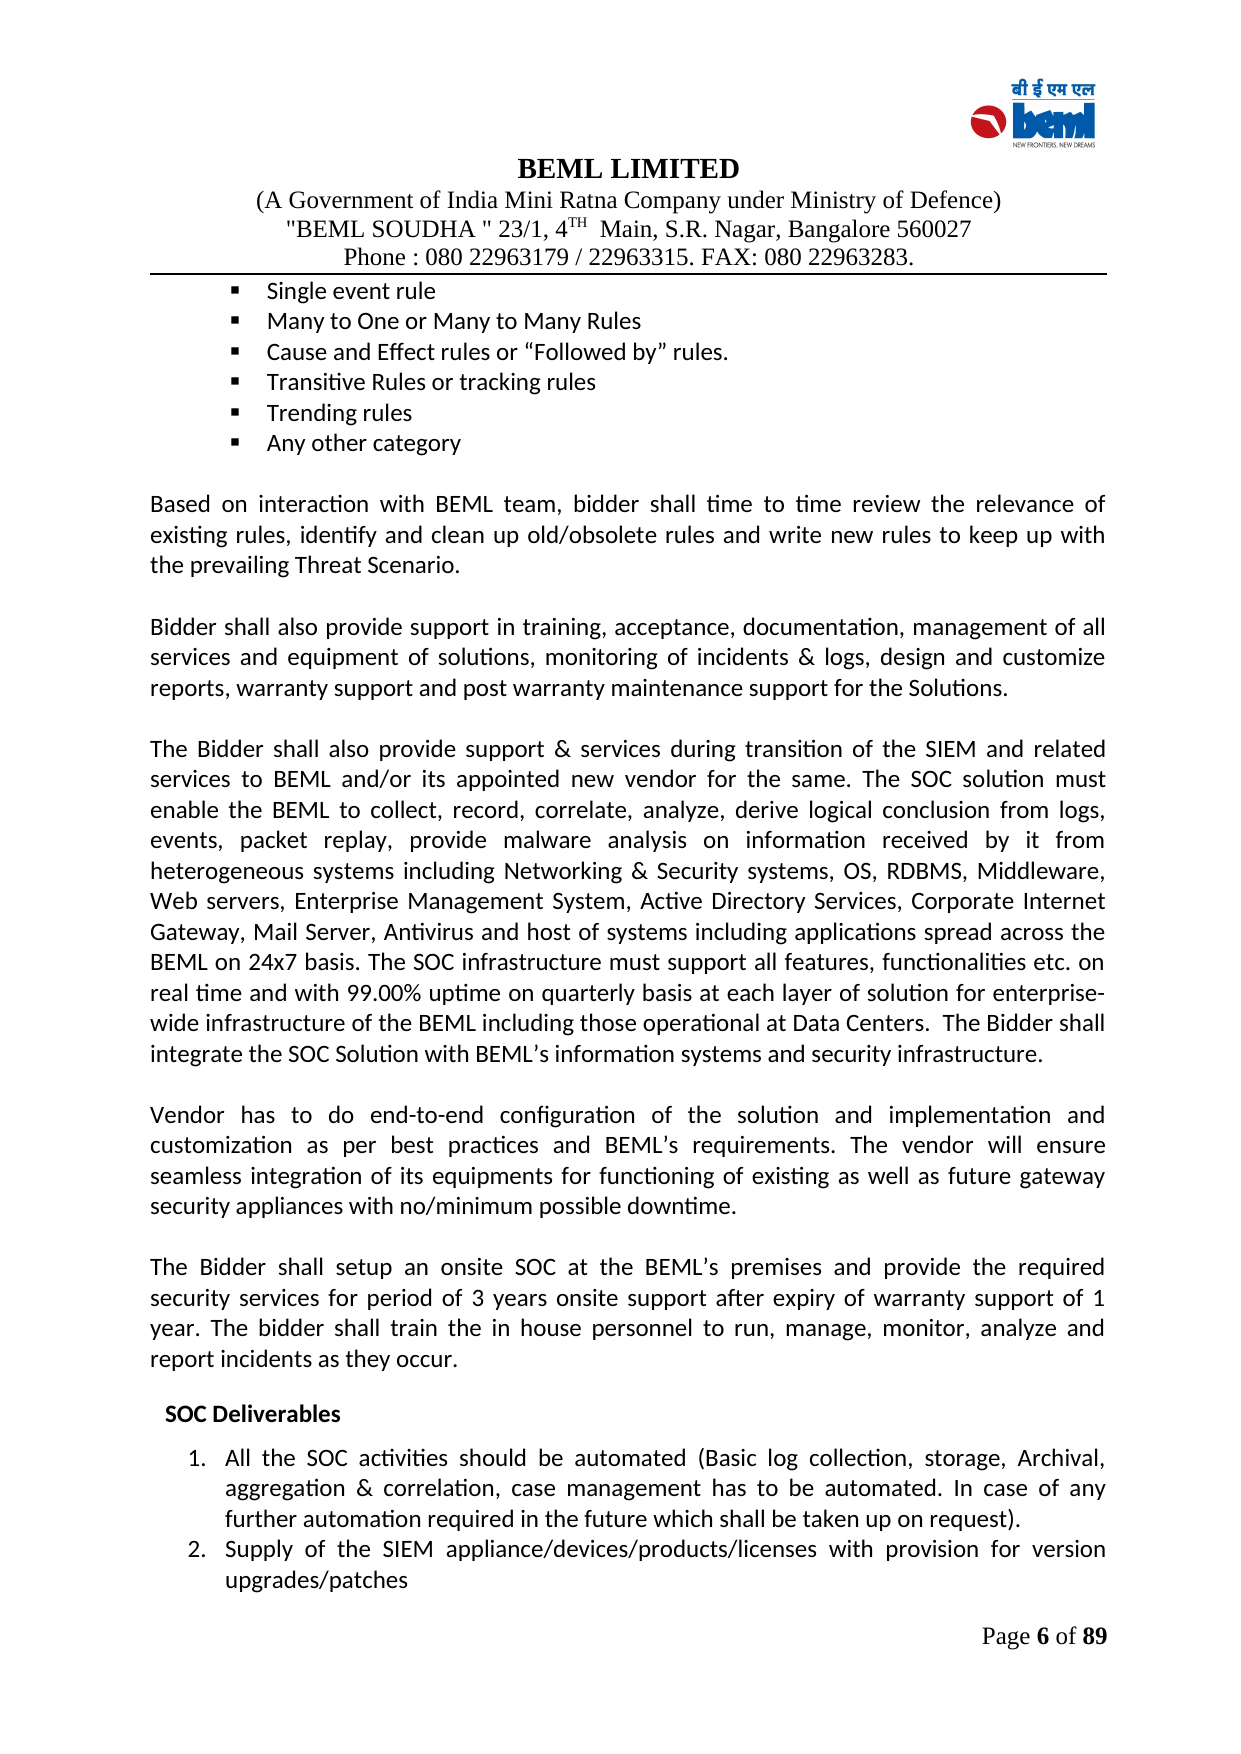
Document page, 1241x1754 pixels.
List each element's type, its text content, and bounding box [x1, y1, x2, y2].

text Based on interaction with BEML team, bidder shall time to time review the relevance of existing rules, identify and clean up old/obsolete rules and write new rules to keep up with the prevailing Threat Scenario. [150, 488, 1107, 580]
list Single event rule [229, 275, 1107, 305]
text Bidder shall also provide support in training, acceptance, documentation, management of all services and equipment of solutions, monitoring of incidents & logs, design and customize reports, warranty support and post warranty maintenance support for the Solutions. [150, 611, 1107, 702]
text The Bidder shall also provide support & services during transition of the SIEM and related services to BEML and/or its appointed new vendor for the same. The SOC solution must enable the BEML to collect, record, correlate, analyze, derive logical conclusion from logs, events, packet replay, provide malware analysis on information received by it from heterogeneous systems including Networking & Security systems, OS, RDBMS, Middleware, Web servers, Enterprise Management System, Active Directory Services, Corporate Internet Gateway, Mail Server, Antivirus and host of systems including applications spread across the BEML on 24x7 basis. The SOC infrastructure must support all features, functionalities etc. on real time and with 99.00% uptime on quarterly basis at each layer of solution for enterprise-wide infrastructure of the BEML including those operational at Data Centers. The Bidder shall integrate the SOC Solution with BEML’s information systems and security infrastructure. [150, 733, 1107, 1068]
subtitle SOC Deliverables [165, 1399, 1107, 1429]
list Many to One or Many to Many Rules [229, 305, 1107, 336]
text The Bidder shall setup an onsite SOC at the BEML’s premises and provide the required security services for period of 3 years onsite support after expiry of warranty support of 1 year. The bidder shall train the in house personnel to run, manage, monitor, analyze and report incidents as they occur. [150, 1252, 1107, 1374]
list All the SOC activities should be automated (Basic log collection, storage, Archival, aggregation & correlation, case management has to be automated. In case of any further automation required in the future which shall be taken up on request). [187, 1442, 1107, 1533]
picture [958, 75, 1108, 152]
text Vendor has to do end-to-end configuration of the solution and implementation and customization as per best practices and BEML’s requirements. The vendor will ensure seamless integration of its equipments for functioning of existing as well as future gateway security appliances with no/minimum possible downtime. [150, 1099, 1107, 1221]
list Supply of the SIEM appliance/devices/products/licenses with provision for version upgrades/patches [187, 1533, 1107, 1594]
list Any other category [229, 427, 1107, 458]
list Transitive Rules or tracking rules [229, 366, 1107, 397]
list Trending rules [229, 397, 1107, 427]
list Cause and Effect rules or “Followed by” rules. [229, 336, 1107, 366]
